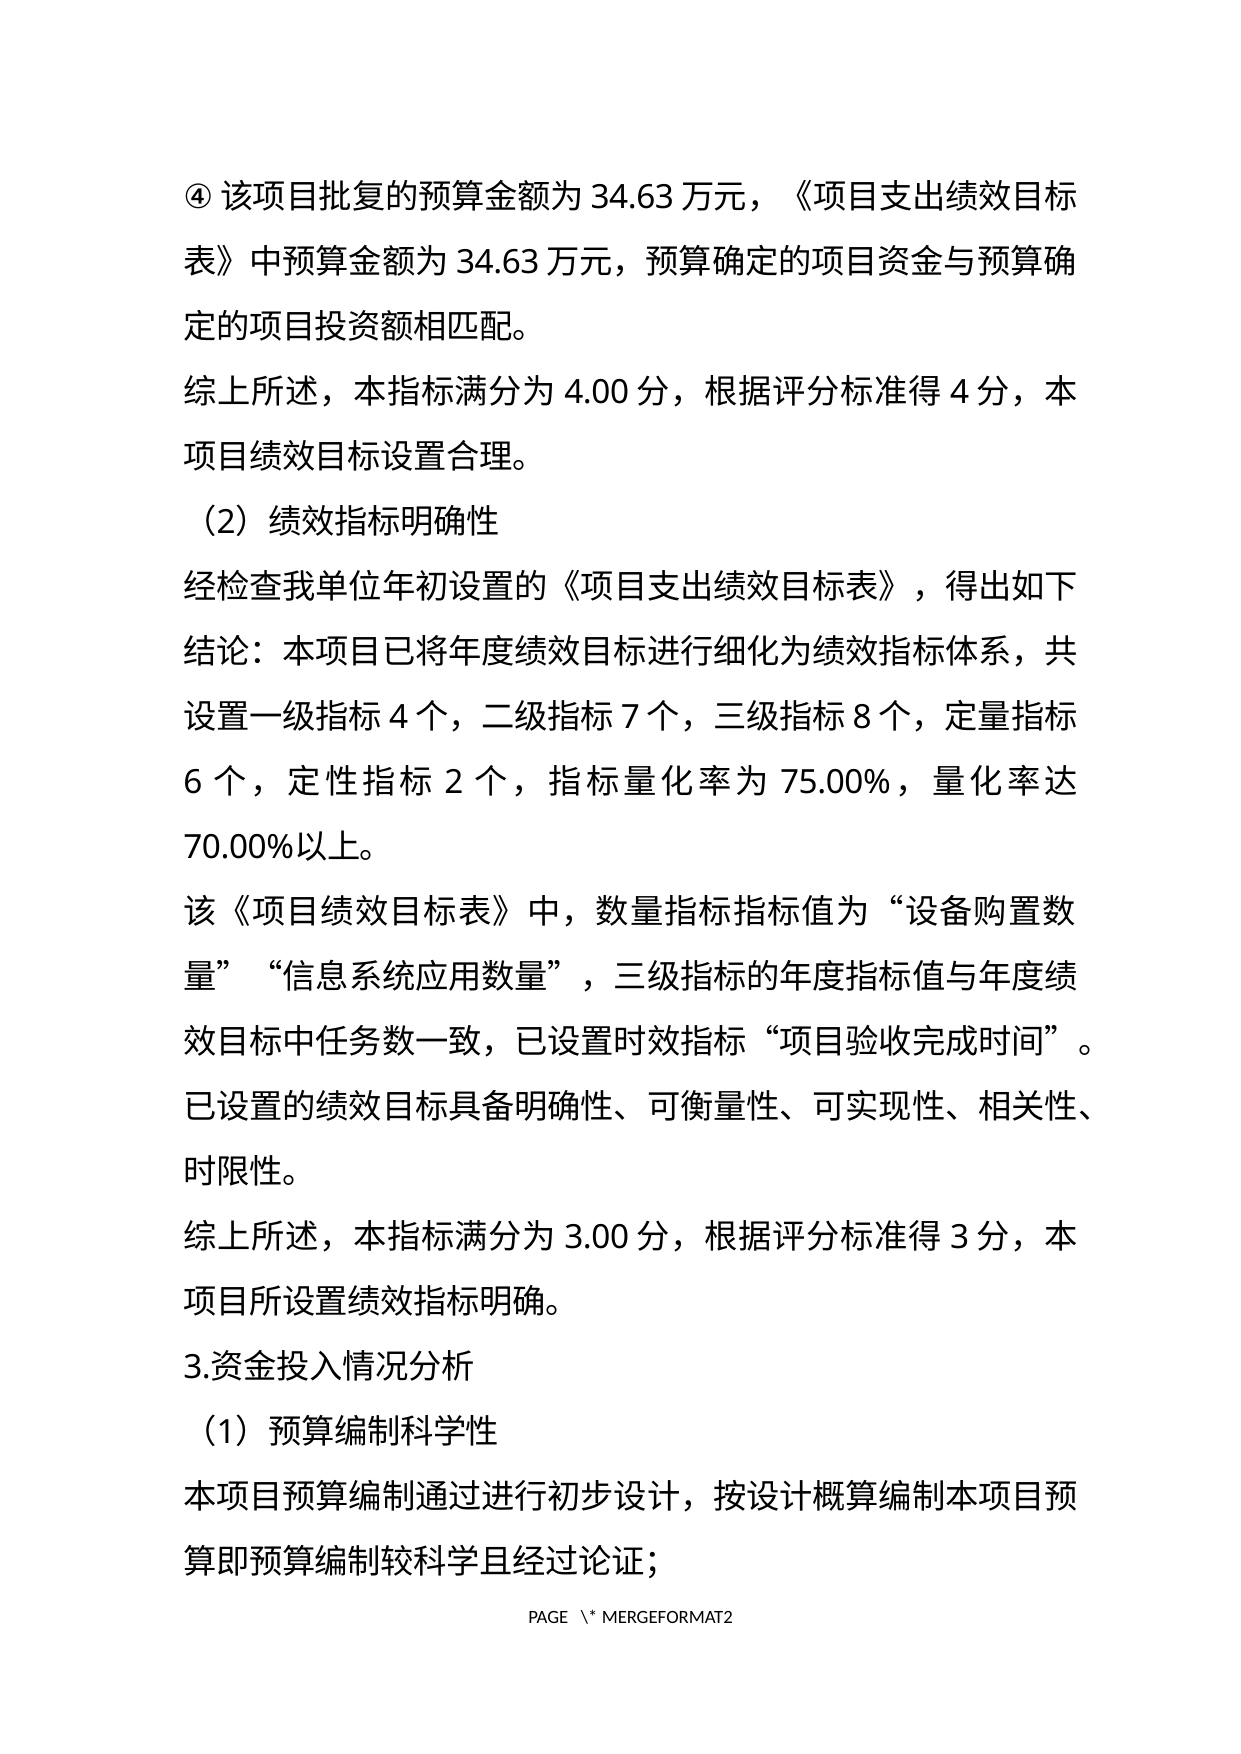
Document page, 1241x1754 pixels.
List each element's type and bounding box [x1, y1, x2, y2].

text [183, 162, 1078, 1592]
